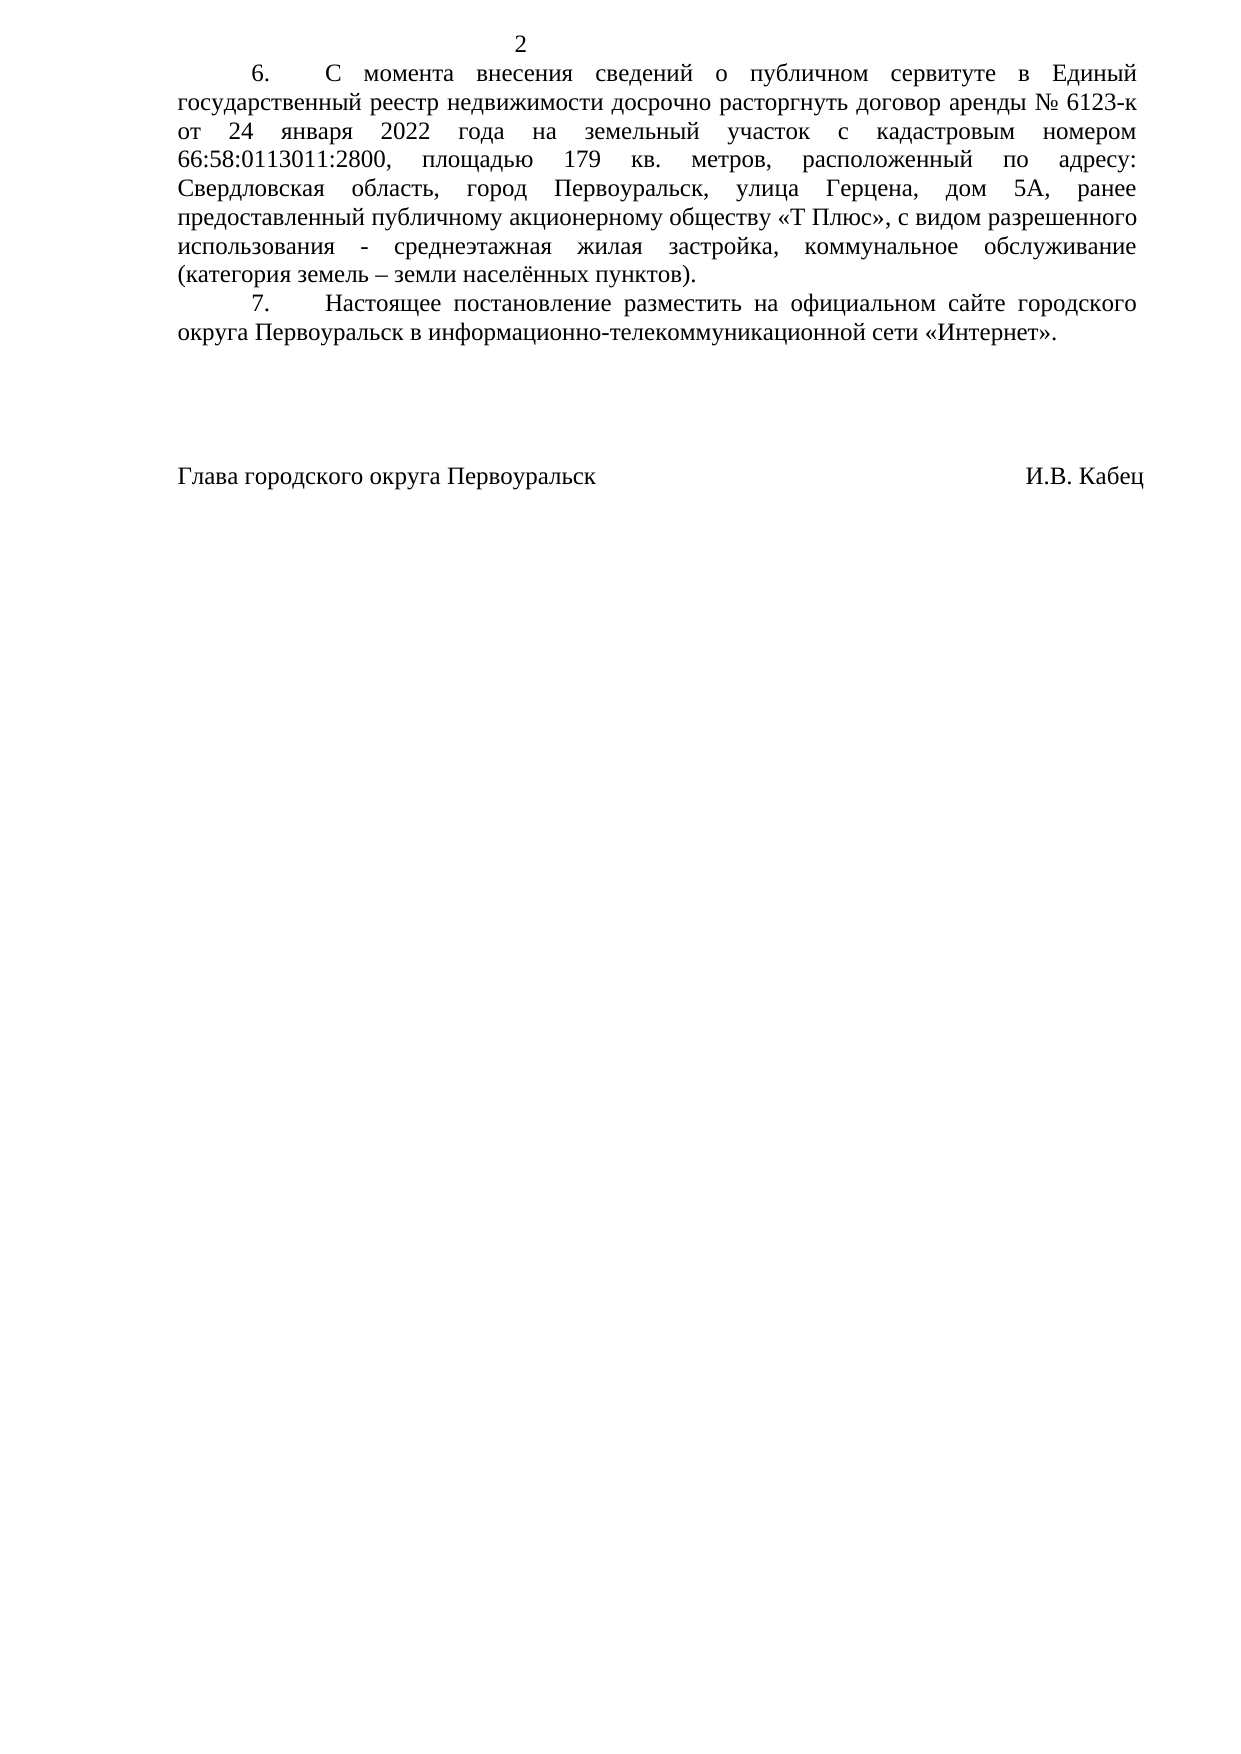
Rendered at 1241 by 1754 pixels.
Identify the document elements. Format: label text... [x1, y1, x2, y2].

table_cell И.В. Кабец [694, 346, 1155, 489]
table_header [166, 58, 1155, 346]
table_cell Глава городского округа Первоуральск [166, 346, 694, 489]
